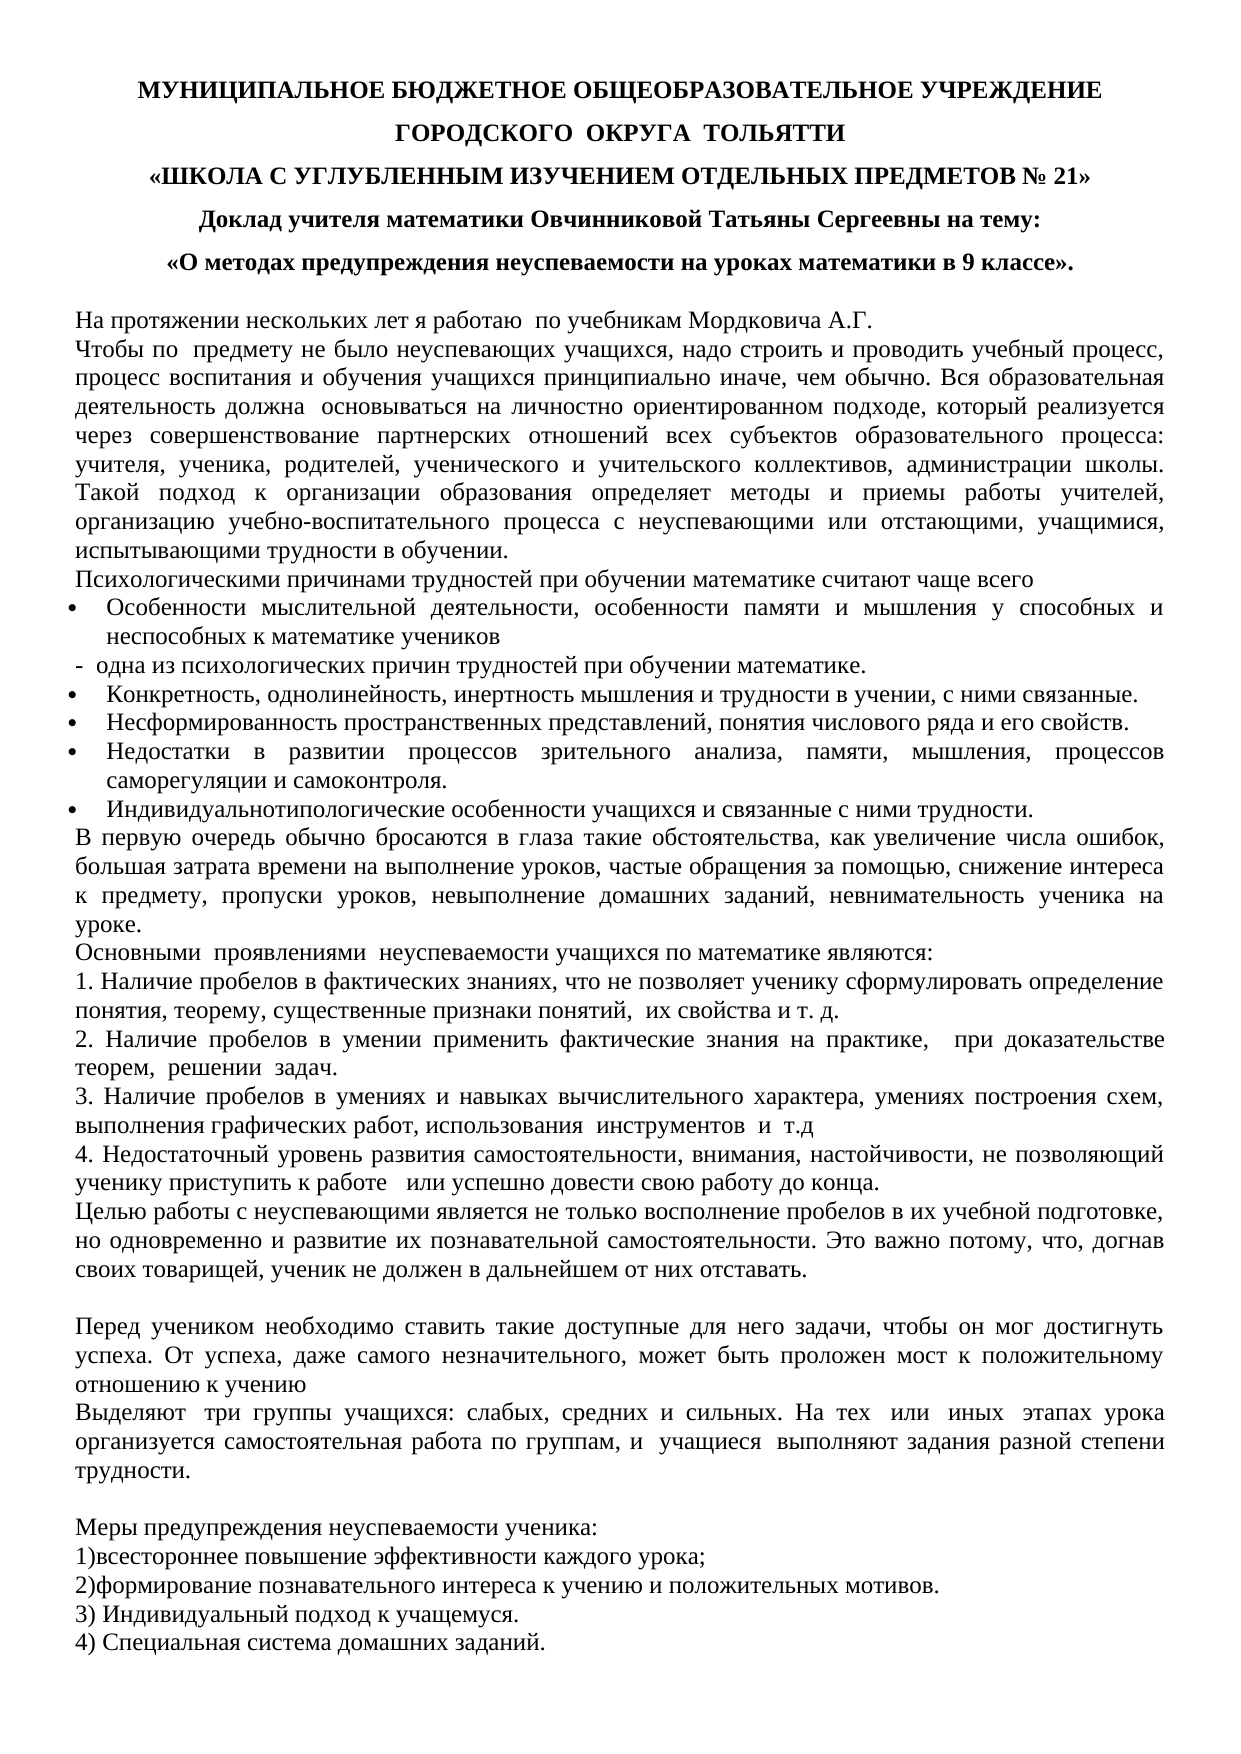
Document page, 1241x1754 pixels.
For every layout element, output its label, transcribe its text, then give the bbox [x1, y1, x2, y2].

text Психологическими причинами трудностей при обучении математике считают чаще всего [75, 564, 1165, 592]
text Основными проявлениями неуспеваемости учащихся по математике являются: [75, 937, 1165, 966]
text «ШКОЛА С УГЛУБЛЕННЫМ ИЗУЧЕНИЕМ ОТДЕЛЬНЫХ ПРЕДМЕТОВ № 21» [75, 161, 1165, 190]
text Выделяют три группы учащихся: слабых, средних и сильных. На тех или иных этапах урока организуется самостоятельная работа по группам, и учащиеся выполняют задания разной степени трудности. [75, 1397, 1165, 1484]
list Индивидуальнотипологические особенности учащихся и связанные с ними трудности. [69, 794, 1165, 822]
text В первую очередь обычно бросаются в глаза такие обстоятельства, как увеличение числа ошибок, большая затрата времени на выполнение уроков, частые обращения за помощью, снижение интереса к предмету, пропуски уроков, невыполнение домашних заданий, невнимательность ученика на уроке. [75, 822, 1165, 937]
text МУНИЦИПАЛЬНОЕ БЮДЖЕТНОЕ ОБЩЕОБРАЗОВАТЕЛЬНОЕ УЧРЕЖДЕНИЕ [75, 75, 1165, 104]
text 4. Недостаточный уровень развития самостоятельности, внимания, настойчивости, не позволяющий ученику приступить к работе или успешно довести свою работу до конца. [75, 1139, 1165, 1196]
text ГОРОДСКОГО ОКРУГА ТОЛЬЯТТИ [75, 118, 1165, 147]
text 4) Специальная система домашних заданий. [75, 1627, 1165, 1656]
text 2)формирование познавательного интереса к учению и положительных мотивов. [75, 1570, 1165, 1599]
list Недостатки в развитии процессов зрительного анализа, памяти, мышления, процессов саморегуляции и самоконтроля. [69, 736, 1165, 794]
text Перед учеником необходимо ставить такие доступные для него задачи, чтобы он мог достигнуть успеха. От успеха, даже самого незначительного, может быть проложен мост к положительному отношению к учению [75, 1311, 1165, 1397]
text Чтобы по предмету не было неуспевающих учащихся, надо строить и проводить учебный процесс, процесс воспитания и обучения учащихся принципиально иначе, чем обычно. Вся образовательная деятельность должна основываться на личностно ориентированном подходе, который реализуется через совершенствование партнерских отношений всех субъектов образовательного процесса: учителя, ученика, родителей, ученического и учительского коллективов, администрации школы. Такой подход к организации образования определяет методы и приемы работы учителей, организацию учебно-воспитательного процесса с неуспевающими или отстающими, учащимися, испытывающими трудности в обучении. [75, 334, 1165, 564]
text Доклад учителя математики Овчинниковой Татьяны Сергеевны на тему: [75, 204, 1165, 233]
text 2. Наличие пробелов в умении применить фактические знания на практике, при доказательстве теорем, решении задач. [75, 1024, 1165, 1081]
list Особенности мыслительной деятельности, особенности памяти и мышления у способных и неспособных к математике учеников [69, 592, 1165, 650]
text На протяжении нескольких лет я работаю по учебникам Мордковича А.Г. [75, 305, 1165, 334]
text «О методах предупреждения неуспеваемости на уроках математики в 9 классе». [75, 247, 1165, 276]
text 1)всестороннее повышение эффективности каждого урока; [75, 1541, 1165, 1570]
text - одна из психологических причин трудностей при обучении математике. [75, 650, 1165, 679]
text 1. Наличие пробелов в фактических знаниях, что не позволяет ученику сформулировать определение понятия, теорему, существенные признаки понятий, их свойства и т. д. [75, 966, 1165, 1024]
text 3) Индивидуальный подход к учащемуся. [75, 1599, 1165, 1627]
list Несформированность пространственных представлений, понятия числового ряда и его свойств. [69, 707, 1165, 736]
text Меры предупреждения неуспеваемости ученика: [75, 1512, 1165, 1541]
list Конкретность, однолинейность, инертность мышления и трудности в учении, с ними связанные. [69, 679, 1165, 707]
text 3. Наличие пробелов в умениях и навыках вычислительного характера, умениях построения схем, выполнения графических работ, использования инструментов и т.д [75, 1081, 1165, 1139]
text Целью работы с неуспевающими является не только восполнение пробелов в их учебной подготовке, но одновременно и развитие их познавательной самостоятельности. Это важно потому, что, догнав своих товарищей, ученик не должен в дальнейшем от них отставать. [75, 1196, 1165, 1282]
